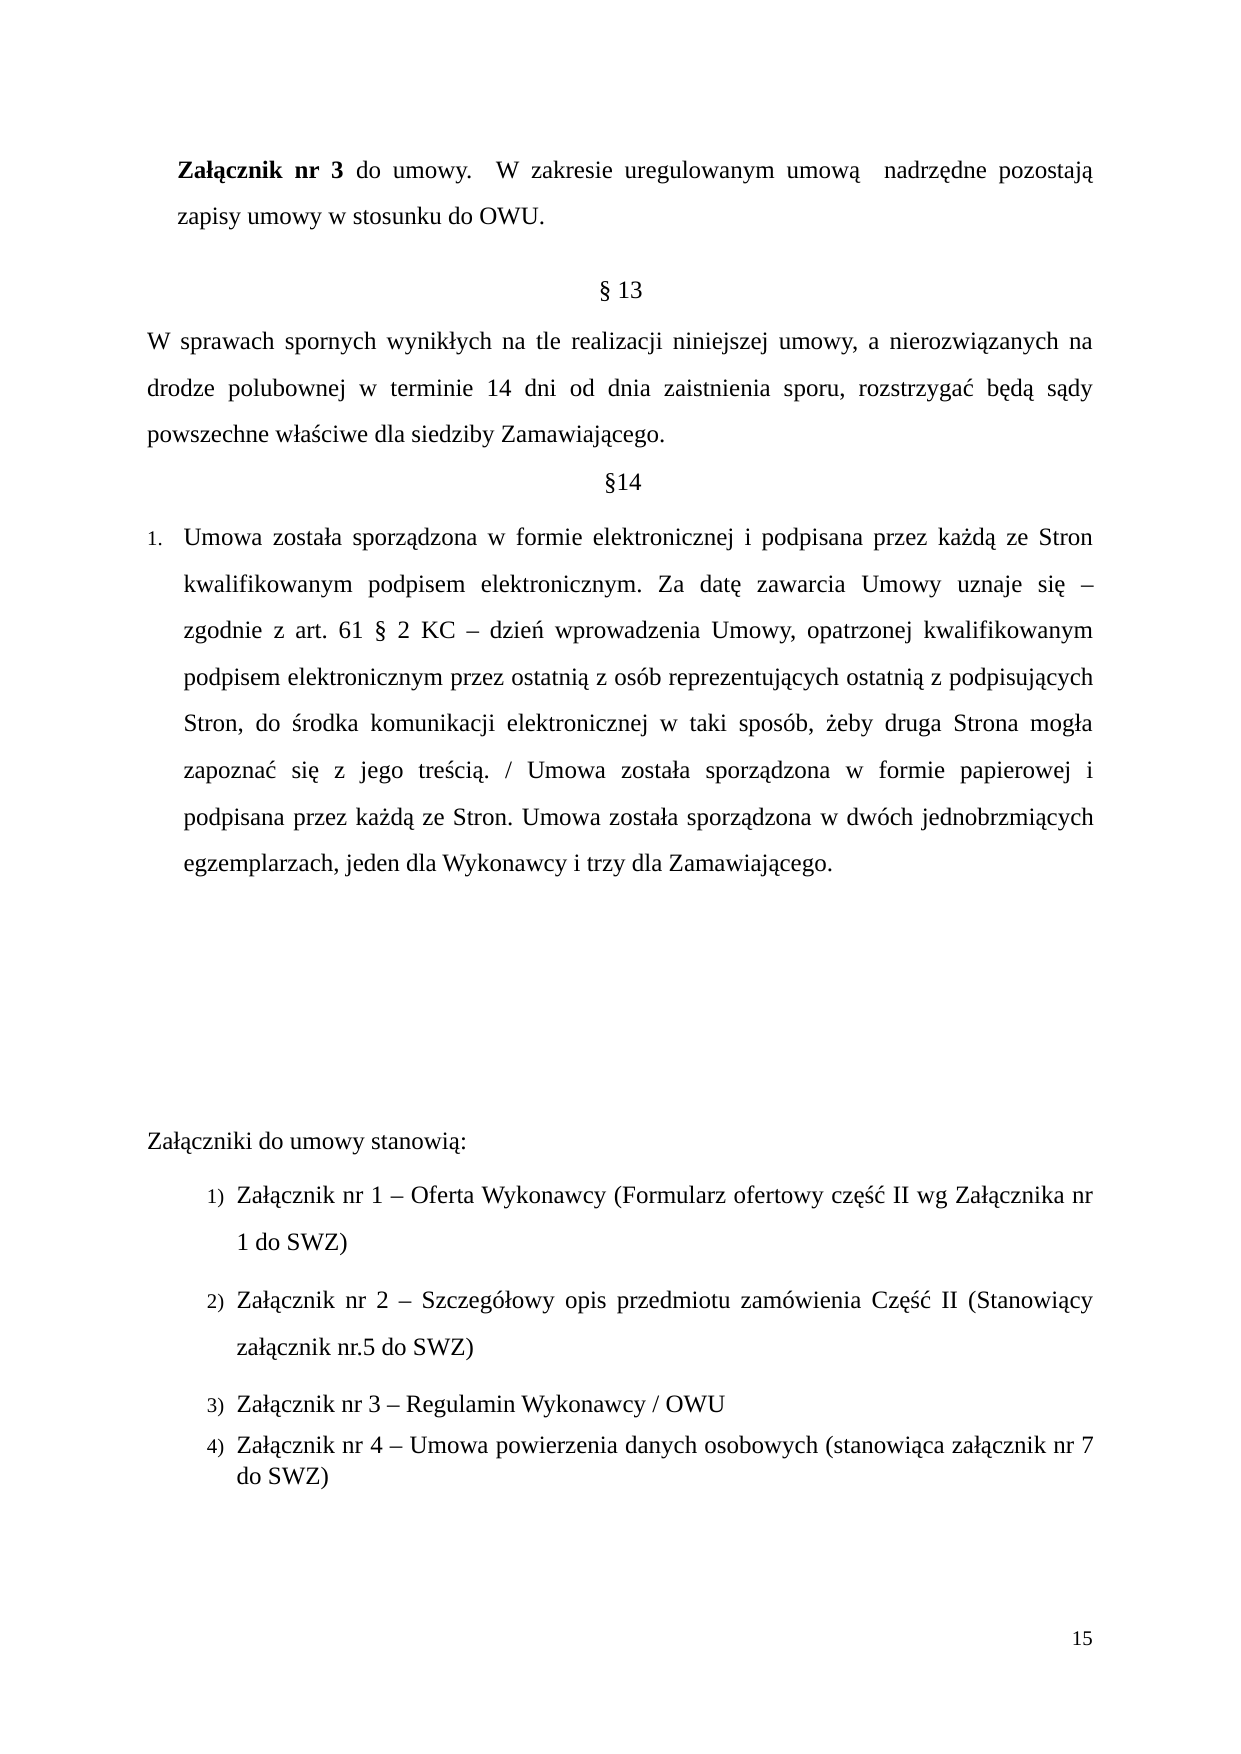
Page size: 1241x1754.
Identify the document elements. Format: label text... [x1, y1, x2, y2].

list Załącznik nr 4 – Umowa powierzenia danych osobowych (stanowiąca załącznik nr 7 do SWZ) [207, 1430, 1094, 1490]
text § 13 [169, 275, 1072, 304]
list Załącznik nr 2 – Szczegółowy opis przedmiotu zamówienia Część II (Stanowiący załącznik nr.5 do SWZ) [207, 1285, 1094, 1361]
text §14 [169, 467, 1076, 496]
text W sprawach spornych wynikłych na tle realizacji niniejszej umowy, a nierozwiązanych na drodze polubownej w terminie 14 dni od dnia zaistnienia sporu, rozstrzygać będą sądy powszechne właściwe dla siedziby Zamawiającego. [147, 326, 1094, 448]
list Załącznik nr 1 – Oferta Wykonawcy (Formularz ofertowy część II wg Załącznika nr 1 do SWZ) [207, 1180, 1094, 1256]
list Umowa została sporządzona w formie elektronicznej i podpisana przez każdą ze Stron kwalifikowanym podpisem elektronicznym. Za datę zawarcia Umowy uznaje się – zgodnie z art. 61 § 2 KC – dzień wprowadzenia Umowy, opatrzonej kwalifikowanym podpisem elektronicznym przez ostatnią z osób reprezentujących ostatnią z podpisujących Stron, do środka komunikacji elektronicznej w taki sposób, żeby druga Strona mogła zapoznać się z jego treścią. / Umowa została sporządzona w formie papierowej i podpisana przez każdą ze Stron. Umowa została sporządzona w dwóch jednobrzmiących egzemplarzach, jeden dla Wykonawcy i trzy dla Zamawiającego. [147, 522, 1094, 877]
list Załącznik nr 3 – Regulamin Wykonawcy / OWU [207, 1389, 1094, 1418]
text Załącznik nr 3 do umowy. W zakresie uregulowanym umową nadrzędne pozostają zapisy umowy w stosunku do OWU. [177, 155, 1094, 230]
text Załączniki do umowy stanowią: [147, 1126, 1094, 1155]
